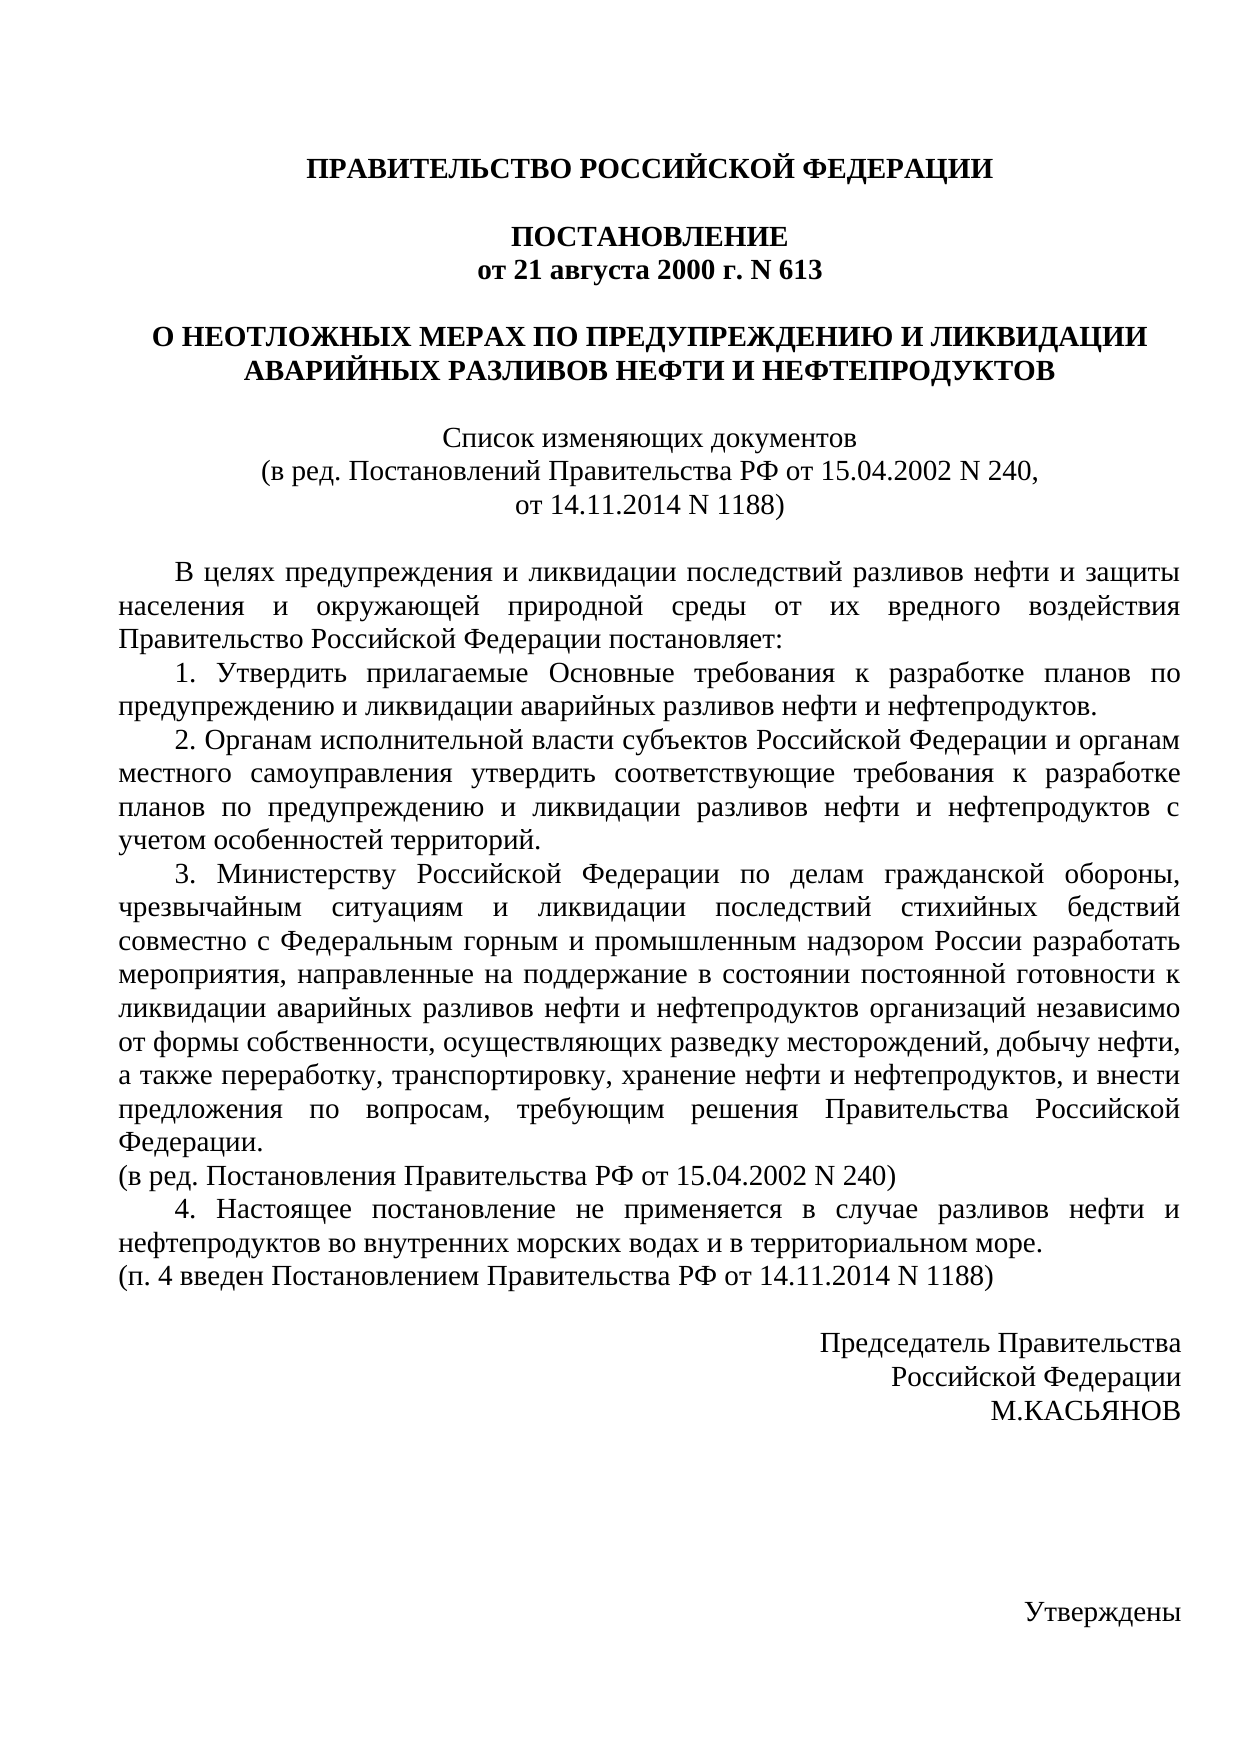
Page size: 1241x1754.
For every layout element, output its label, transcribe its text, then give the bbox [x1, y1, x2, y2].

text (п. 4 введен Постановлением Правительства РФ от 14.11.2014 N 1188) [118, 1258, 1181, 1292]
text 2. Органам исполнительной власти субъектов Российской Федерации и органам местного самоуправления утвердить соответствующие требования к разработке планов по предупреждению и ликвидации разливов нефти и нефтепродуктов с учетом особенностей территорий. [118, 722, 1181, 856]
text от 21 августа 2000 г. N 613 [118, 252, 1181, 286]
text Утверждены [118, 1594, 1181, 1627]
text Председатель Правительства [118, 1326, 1181, 1359]
text Российской Федерации [118, 1359, 1181, 1393]
text 4. Настоящее постановление не применяется в случае разливов нефти и нефтепродуктов во внутренних морских водах и в территориальном море. [118, 1191, 1181, 1258]
text (в ред. Постановлений Правительства РФ от 15.04.2002 N 240, [118, 453, 1181, 487]
text Список изменяющих документов [118, 420, 1181, 453]
text ПОСТАНОВЛЕНИЕ [118, 219, 1181, 252]
text ПРАВИТЕЛЬСТВО РОССИЙСКОЙ ФЕДЕРАЦИИ [118, 152, 1181, 185]
text М.КАСЬЯНОВ [118, 1393, 1181, 1426]
text (в ред. Постановления Правительства РФ от 15.04.2002 N 240) [118, 1158, 1181, 1191]
text О НЕОТЛОЖНЫХ МЕРАХ ПО ПРЕДУПРЕЖДЕНИЮ И ЛИКВИДАЦИИ [118, 319, 1181, 353]
text 3. Министерству Российской Федерации по делам гражданской обороны, чрезвычайным ситуациям и ликвидации последствий стихийных бедствий совместно с Федеральным горным и промышленным надзором России разработать мероприятия, направленные на поддержание в состоянии постоянной готовности к ликвидации аварийных разливов нефти и нефтепродуктов организаций независимо от формы собственности, осуществляющих разведку месторождений, добычу нефти, а также переработку, транспортировку, хранение нефти и нефтепродуктов, и внести предложения по вопросам, требующим решения Правительства Российской Федерации. [118, 856, 1181, 1158]
text 1. Утвердить прилагаемые Основные требования к разработке планов по предупреждению и ликвидации аварийных разливов нефти и нефтепродуктов. [118, 655, 1181, 722]
text от 14.11.2014 N 1188) [118, 487, 1181, 521]
text АВАРИЙНЫХ РАЗЛИВОВ НЕФТИ И НЕФТЕПРОДУКТОВ [118, 353, 1181, 386]
text В целях предупреждения и ликвидации последствий разливов нефти и защиты населения и окружающей природной среды от их вредного воздействия Правительство Российской Федерации постановляет: [118, 554, 1181, 655]
